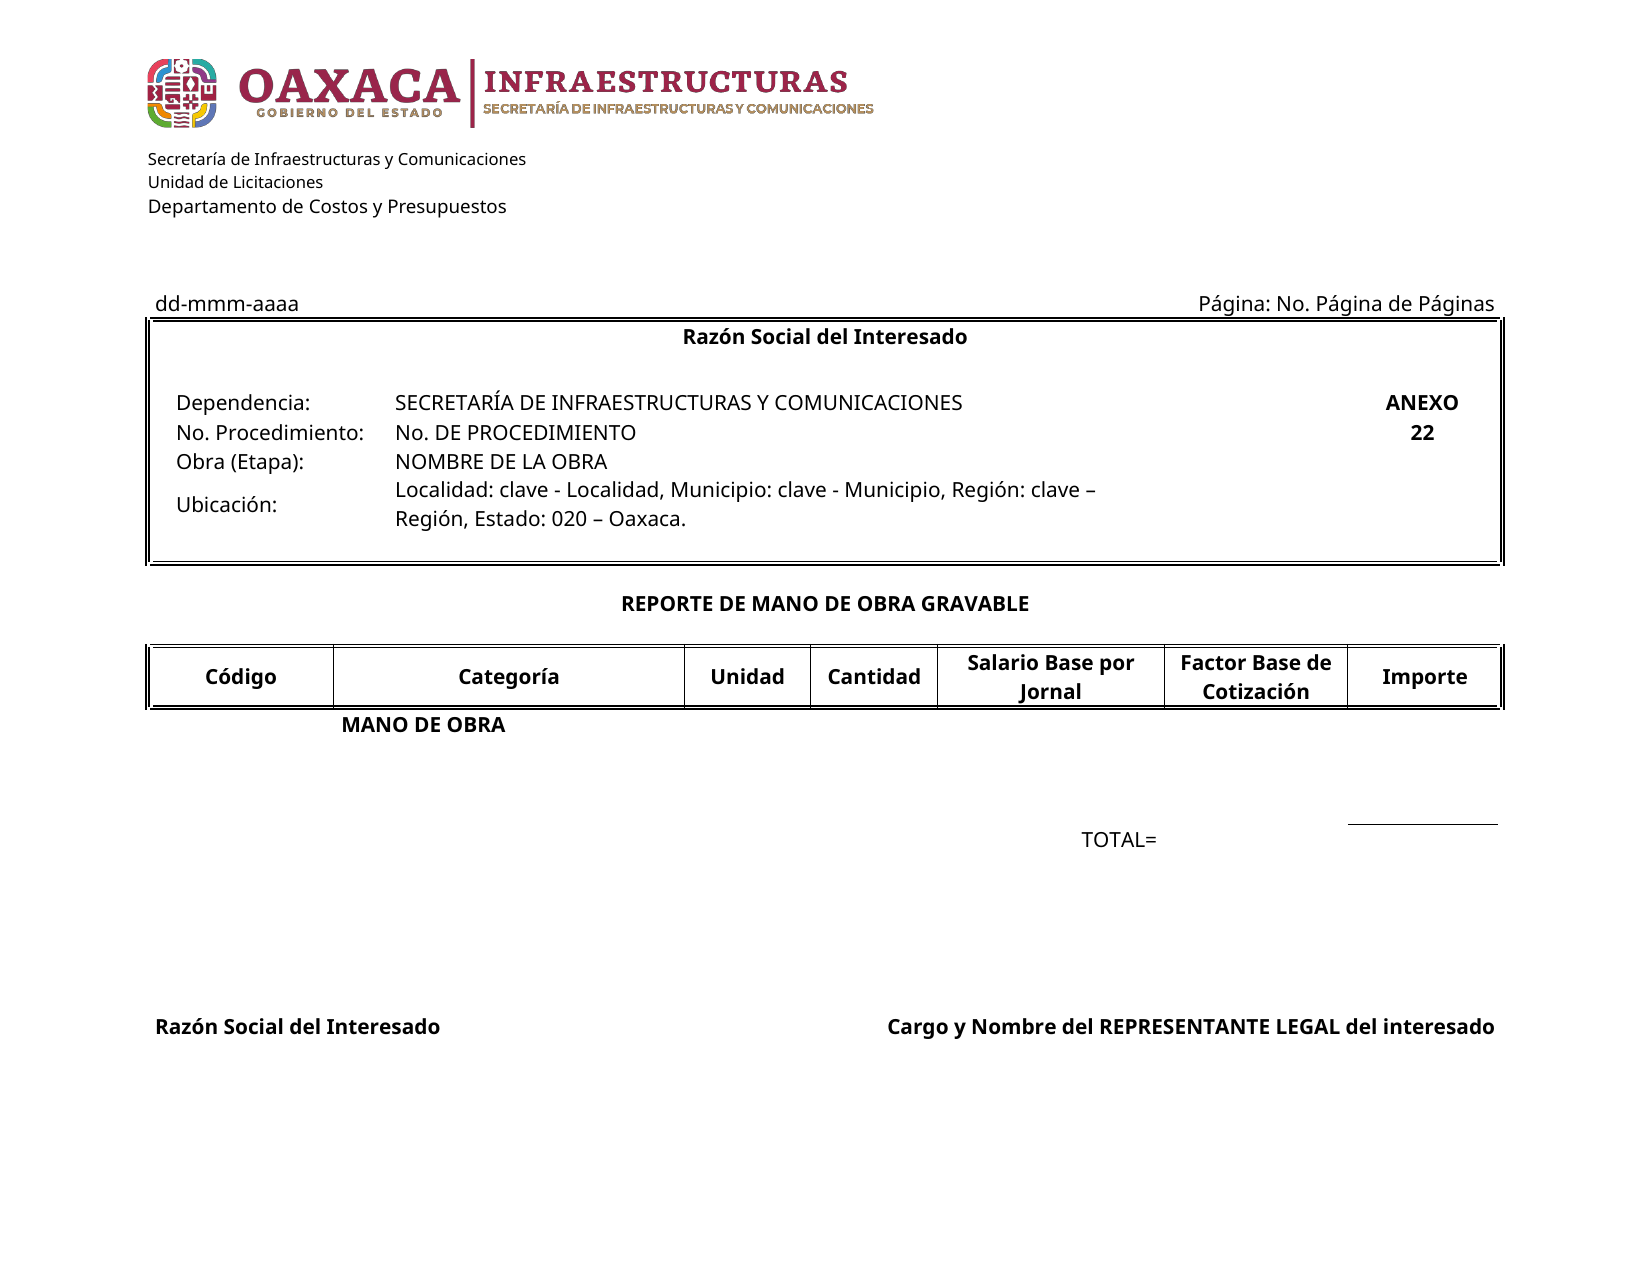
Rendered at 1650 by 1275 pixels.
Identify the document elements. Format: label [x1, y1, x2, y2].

picture [147, 59, 898, 130]
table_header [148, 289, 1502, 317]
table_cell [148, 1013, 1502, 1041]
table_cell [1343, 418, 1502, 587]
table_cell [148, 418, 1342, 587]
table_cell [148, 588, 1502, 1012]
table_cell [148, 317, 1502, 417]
